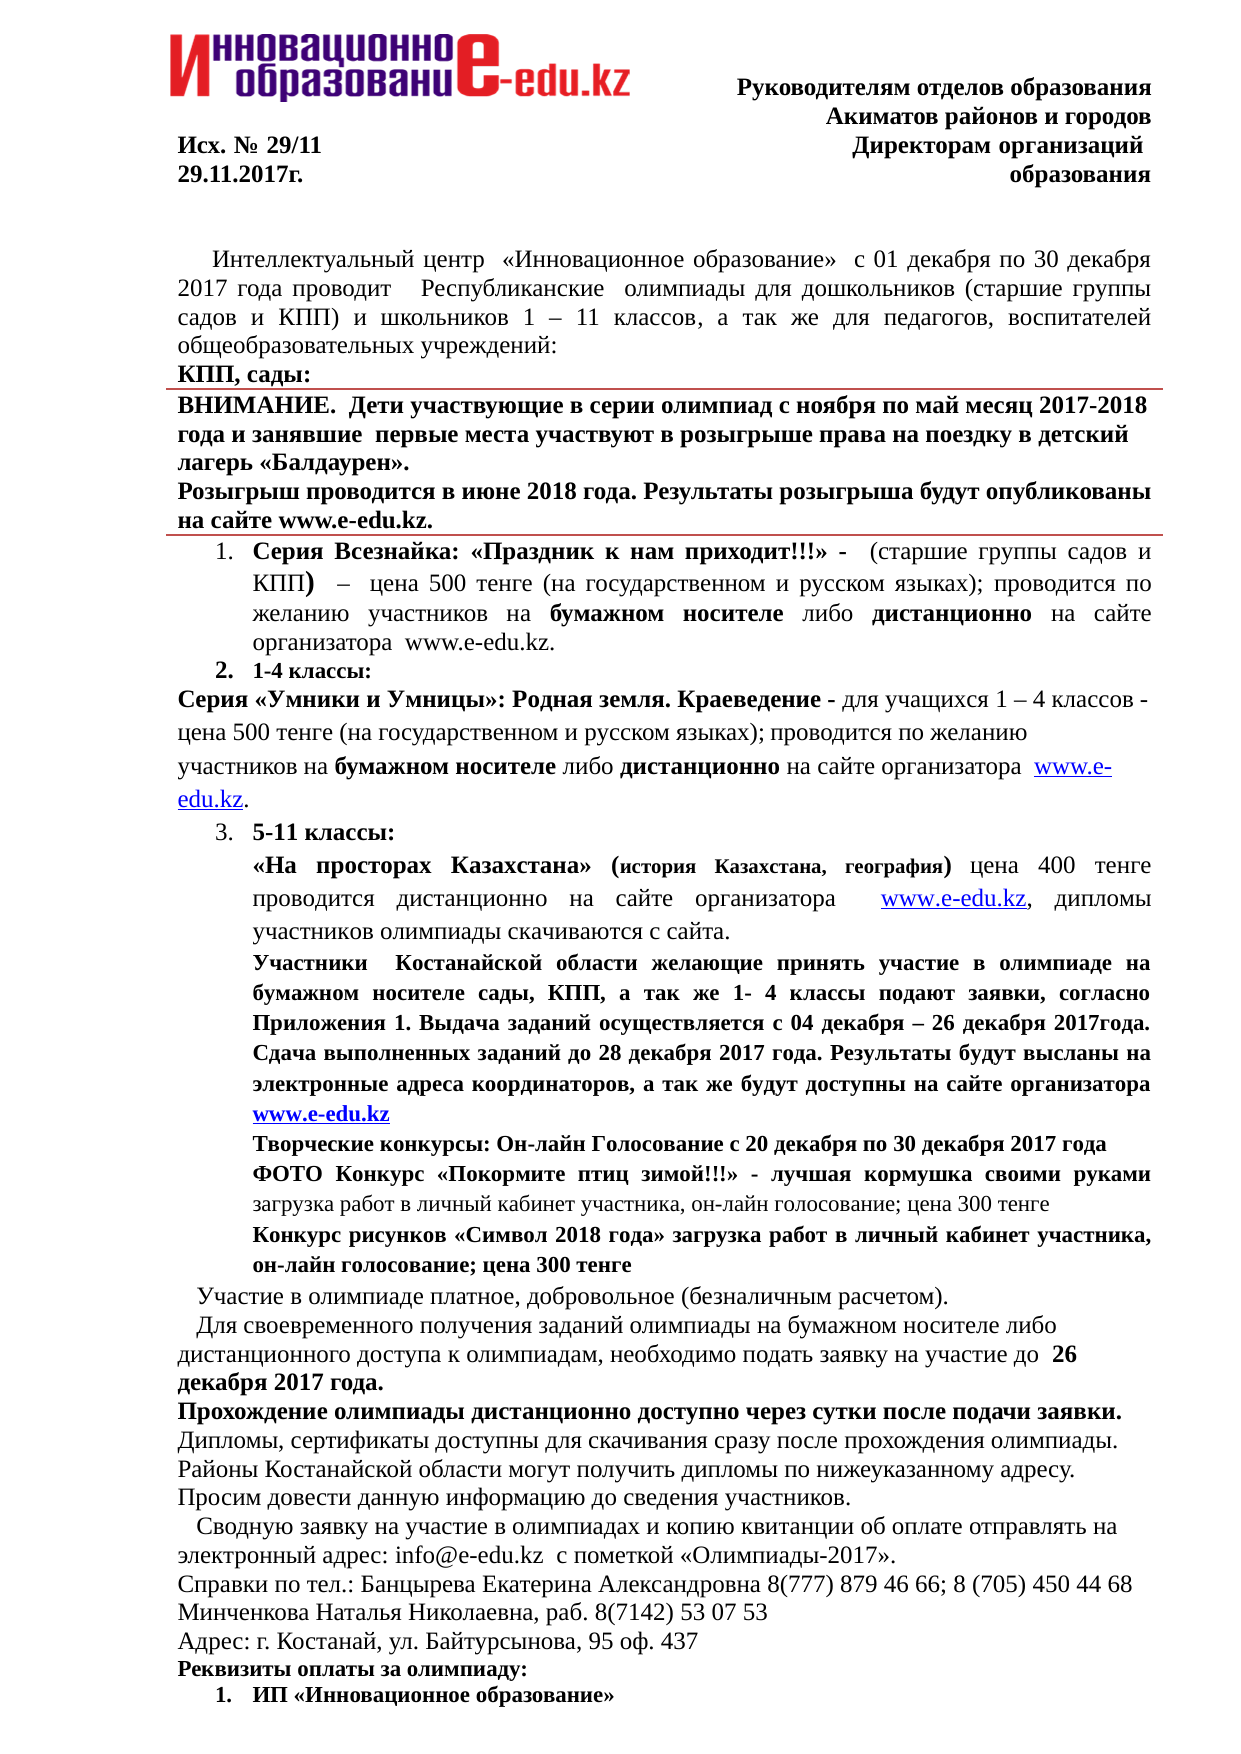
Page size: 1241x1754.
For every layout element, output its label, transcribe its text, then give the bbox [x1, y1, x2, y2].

list 1-4 классы: [215, 656, 1152, 684]
text Прохождение олимпиады дистанционно доступно через сутки после подачи заявки. [177, 1396, 1152, 1425]
text Участие в олимпиаде платное, добровольное (безналичным расчетом). [177, 1281, 1152, 1310]
text Справки по тел.: Банцырева Екатерина Александровна 8(777) 879 46 66; 8 (705) 450 44 68 Минченкова Наталья Николаевна, раб. 8(7142) 53 07 53 [177, 1569, 1152, 1626]
list Творческие конкурсы: Он-лайн Голосование с 20 декабря по 30 декабря 2017 года [252, 1130, 1152, 1156]
text Районы Костанайской области могут получить дипломы по нижеуказанному адресу. [177, 1454, 1152, 1482]
text Реквизиты оплаты за олимпиаду: [177, 1655, 1152, 1681]
text Дипломы, сертификаты доступны для скачивания сразу после прохождения олимпиады. [177, 1425, 1152, 1454]
list Участники Костанайской области желающие принять участие в олимпиаде на бумажном носителе сады, КПП, а так же 1- 4 классы подают заявки, согласно Приложения 1. Выдача заданий осуществляется с 04 декабря – 26 декабря 2017года. Сдача выполненных заданий до 28 декабря 2017 года. Результаты будут высланы на электронные адреса координаторов, а так же будут доступны на сайте организатора www.e-edu.kz [252, 949, 1152, 1126]
list ИП «Инновационное образование» [215, 1681, 1152, 1708]
picture [170, 34, 630, 102]
list «На просторах Казахстана» (история Казахстана, география) цена 400 тенге проводится дистанционно на сайте организатора www.e-edu.kz, дипломы участников олимпиады скачиваются с сайта. [252, 850, 1152, 944]
text Исх. № 29/11 Директорам организаций 29.11.2017г. образования [177, 130, 1152, 187]
list Конкурс рисунков «Символ 2018 года» загрузка работ в личный кабинет участника, он-лайн голосование; цена 300 тенге [252, 1221, 1152, 1277]
text Адрес: г. Костанай, ул. Байтурсынова, 95 оф. 437 [177, 1626, 1152, 1655]
text Интеллектуальный центр «Инновационное образование» с 01 декабря по 30 декабря 2017 года проводит Республиканские олимпиады для дошкольников (старшие группы садов и КПП) и школьников 1 – 11 классов, а так же для педагогов, воспитателей общеобразовательных учреждений: [177, 244, 1152, 359]
text Руководителям отделов образования [630, 72, 1152, 101]
text КПП, сады: [177, 359, 1152, 388]
list ФОТО Конкурс «Покормите птиц зимой!!!» - лучшая кормушка своими руками загрузка работ в личный кабинет участника, он-лайн голосование; цена 300 тенге [252, 1160, 1152, 1217]
text Для своевременного получения заданий олимпиады на бумажном носителе либо дистанционного доступа к олимпиадам, необходимо подать заявку на участие до 26 декабря 2017 года. [177, 1310, 1152, 1396]
table_header ВНИМАНИЕ. Дети участвующие в серии олимпиад с ноября по май месяц 2017-2018 года и занявшие первые места участвуют в розыгрыше права на поездку в детский лагерь «Балдаурен». Розыгрыш проводится в июне 2018 года. Результаты розыгрыша будут опубликованы на сайте www.e-edu.kz. [166, 390, 1163, 534]
text Сводную заявку на участие в олимпиадах и копию квитанции об оплате отправлять на электронный адрес: info@e-edu.kz c пометкой «Олимпиады-2017». [177, 1511, 1152, 1569]
list 5-11 классы: [215, 817, 1152, 846]
text Просим довести данную информацию до сведения участников. [177, 1482, 1152, 1511]
text Акиматов районов и городов [177, 101, 1152, 130]
list Серия Всезнайка: «Праздник к нам приходит!!!» - (старшие группы садов и КПП) – цена 500 тенге (на государственном и русском языках); проводится по желанию участников на бумажном носителе либо дистанционно на сайте организатора www.e-edu.kz. [215, 536, 1152, 656]
text Серия «Умники и Умницы»: Родная земля. Краеведение - для учащихся 1 – 4 классов - цена 500 тенге (на государственном и русском языках); проводится по желанию участников на бумажном носителе либо дистанционно на сайте организатора www.e-edu.kz. [177, 684, 1152, 812]
